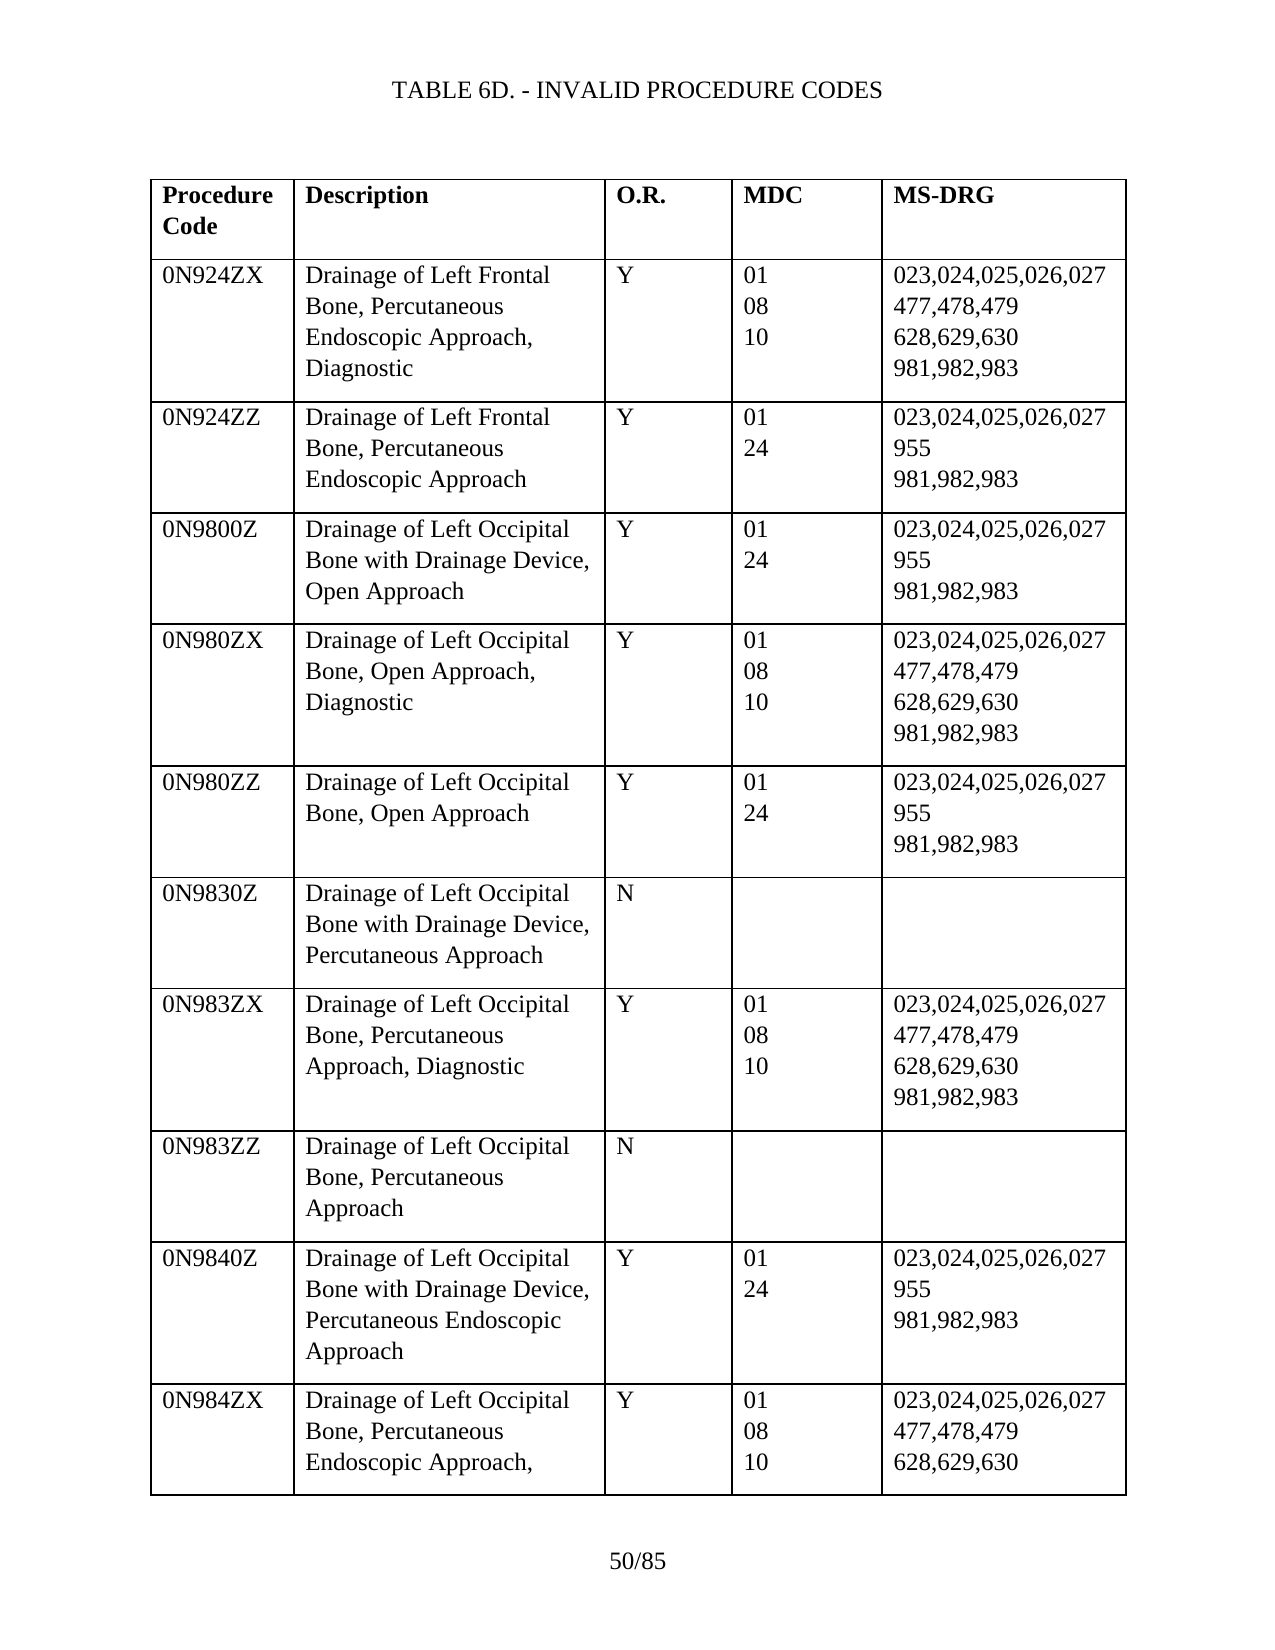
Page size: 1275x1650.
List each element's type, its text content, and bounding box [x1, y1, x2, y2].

table_cell N [606, 878, 731, 988]
table_cell Y [606, 1385, 731, 1494]
table_cell Drainage of Left Occipital Bone, Open Approach [295, 767, 604, 877]
table_cell Drainage of Left Occipital Bone, Open Approach, Diagnostic [295, 625, 604, 765]
table_cell 0N980ZX [152, 625, 293, 765]
table_cell 0N924ZX [152, 260, 293, 401]
table_cell 023,024,025,026,027 955 981,982,983 [883, 767, 1125, 877]
table_cell Drainage of Left Occipital Bone with Drainage Device, Open Approach [295, 514, 604, 623]
table_cell Drainage of Left Occipital Bone with Drainage Device, Percutaneous Endoscopic Approach [295, 1243, 604, 1383]
table_cell 023,024,025,026,027 955 981,982,983 [883, 514, 1125, 623]
table_cell 01 08 10 [733, 1385, 881, 1494]
table_cell Y [606, 1243, 731, 1383]
table_cell 0N924ZZ [152, 403, 293, 512]
table_cell 01 08 10 [733, 260, 881, 401]
table_cell 023,024,025,026,027 477,478,479 628,629,630 981,982,983 [883, 260, 1125, 401]
table_cell 0N983ZZ [152, 1132, 293, 1241]
table_header Procedure Code [152, 180, 293, 259]
table_cell 023,024,025,026,027 955 981,982,983 [883, 403, 1125, 512]
table_cell Y [606, 260, 731, 401]
table_cell [883, 878, 1125, 988]
table_cell Drainage of Left Frontal Bone, Percutaneous Endoscopic Approach, Diagnostic [295, 260, 604, 401]
table_cell 0N9840Z [152, 1243, 293, 1383]
table_cell N [606, 1132, 731, 1241]
table_cell Drainage of Left Occipital Bone, Percutaneous Approach, Diagnostic [295, 989, 604, 1130]
table_cell 01 08 10 [733, 989, 881, 1130]
table_cell Y [606, 403, 731, 512]
table_cell Y [606, 767, 731, 877]
table_cell 01 08 10 [733, 625, 881, 765]
table_cell 01 24 [733, 767, 881, 877]
table_cell 01 24 [733, 403, 881, 512]
table_cell 0N980ZZ [152, 767, 293, 877]
table_cell 0N9800Z [152, 514, 293, 623]
table_cell Drainage of Left Occipital Bone with Drainage Device, Percutaneous Approach [295, 878, 604, 988]
table_cell 01 24 [733, 514, 881, 623]
table_cell 0N984ZX [152, 1385, 293, 1494]
table_header O.R. [606, 180, 731, 259]
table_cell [883, 1385, 1125, 1494]
table_cell [733, 1132, 881, 1241]
table_cell 01 24 [733, 1243, 881, 1383]
table_cell Y [606, 989, 731, 1130]
table_cell Y [606, 514, 731, 623]
table_cell 023,024,025,026,027 955 981,982,983 [883, 1243, 1125, 1383]
table_cell 023,024,025,026,027 477,478,479 628,629,630 981,982,983 [883, 625, 1125, 765]
table_cell Drainage of Left Occipital Bone, Percutaneous Approach [295, 1132, 604, 1241]
table_cell 0N9830Z [152, 878, 293, 988]
table_cell 023,024,025,026,027 477,478,479 628,629,630 981,982,983 [883, 989, 1125, 1130]
table_header Description [295, 180, 604, 259]
table_header MDC [733, 180, 881, 259]
table_cell [883, 1132, 1125, 1241]
table_cell [733, 878, 881, 988]
table_cell Drainage of Left Frontal Bone, Percutaneous Endoscopic Approach [295, 403, 604, 512]
table_cell 0N983ZX [152, 989, 293, 1130]
table_cell Y [606, 625, 731, 765]
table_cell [295, 1385, 604, 1494]
table_header MS-DRG [883, 180, 1125, 259]
